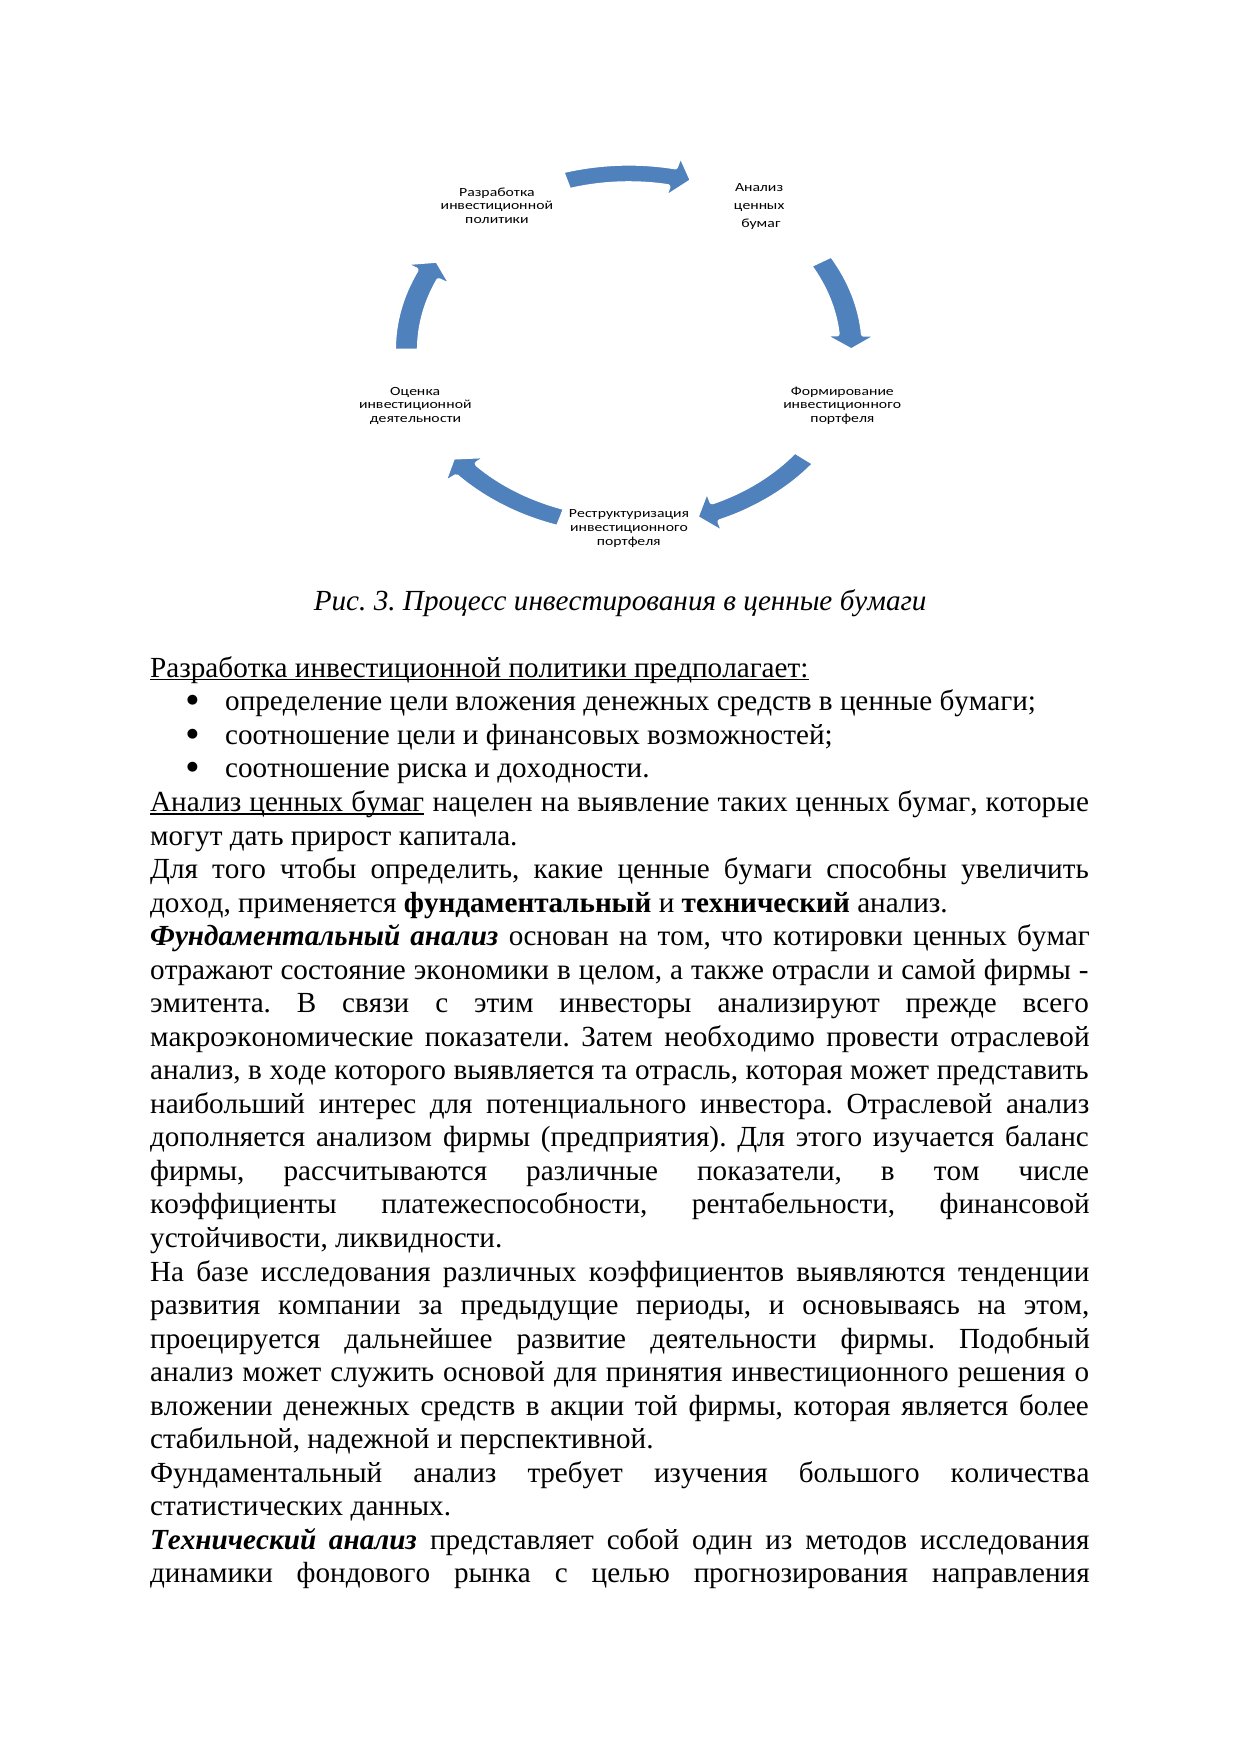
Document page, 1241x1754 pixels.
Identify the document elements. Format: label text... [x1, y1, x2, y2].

text Фундаментальный анализ требует изучения большого количества статистических данных. [150, 1455, 1090, 1522]
text Рис. 3. Процесс инвестирования в ценные бумаги [150, 583, 1090, 616]
list соотношение цели и финансовых возможностей; [187, 717, 1090, 751]
text Для того чтобы определить, какие ценные бумаги способны увеличить доход, применяется фундаментальный и технический анализ. [150, 851, 1090, 918]
text Анализ ценных бумаг нацелен на выявление таких ценных бумаг, которые могут дать прирост капитала. [150, 784, 1090, 851]
text На базе исследования различных коэффициентов выявляются тенденции развития компании за предыдущие периоды, и основываясь на этом, проецируется дальнейшее развитие деятельности фирмы. Подобный анализ может служить основой для принятия инвестиционного решения о вложении денежных средств в акции той фирмы, которая является более стабильной, надежной и перспективной. [150, 1254, 1090, 1455]
text Разработка инвестиционной политики предполагает: [150, 650, 1090, 683]
list определение цели вложения денежных средств в ценные бумаги; [187, 683, 1090, 717]
text Фундаментальный анализ основан на том, что котировки ценных бумаг отражают состояние экономики в целом, а также отрасли и самой фирмы - эмитента. В связи с этим инвесторы анализируют прежде всего макроэкономические показатели. Затем необходимо провести отраслевой анализ, в ходе которого выявляется та отрасль, которая может представить наибольший интерес для потенциального инвестора. Отраслевой анализ дополняется анализом фирмы (предприятия). Для этого изучается баланс фирмы, рассчитываются различные показатели, в том числе коэффициенты платежеспособности, рентабельности, финансовой устойчивости, ликвидности. [150, 918, 1090, 1254]
list соотношение риска и доходности. [187, 751, 1090, 784]
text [150, 1522, 1090, 1589]
